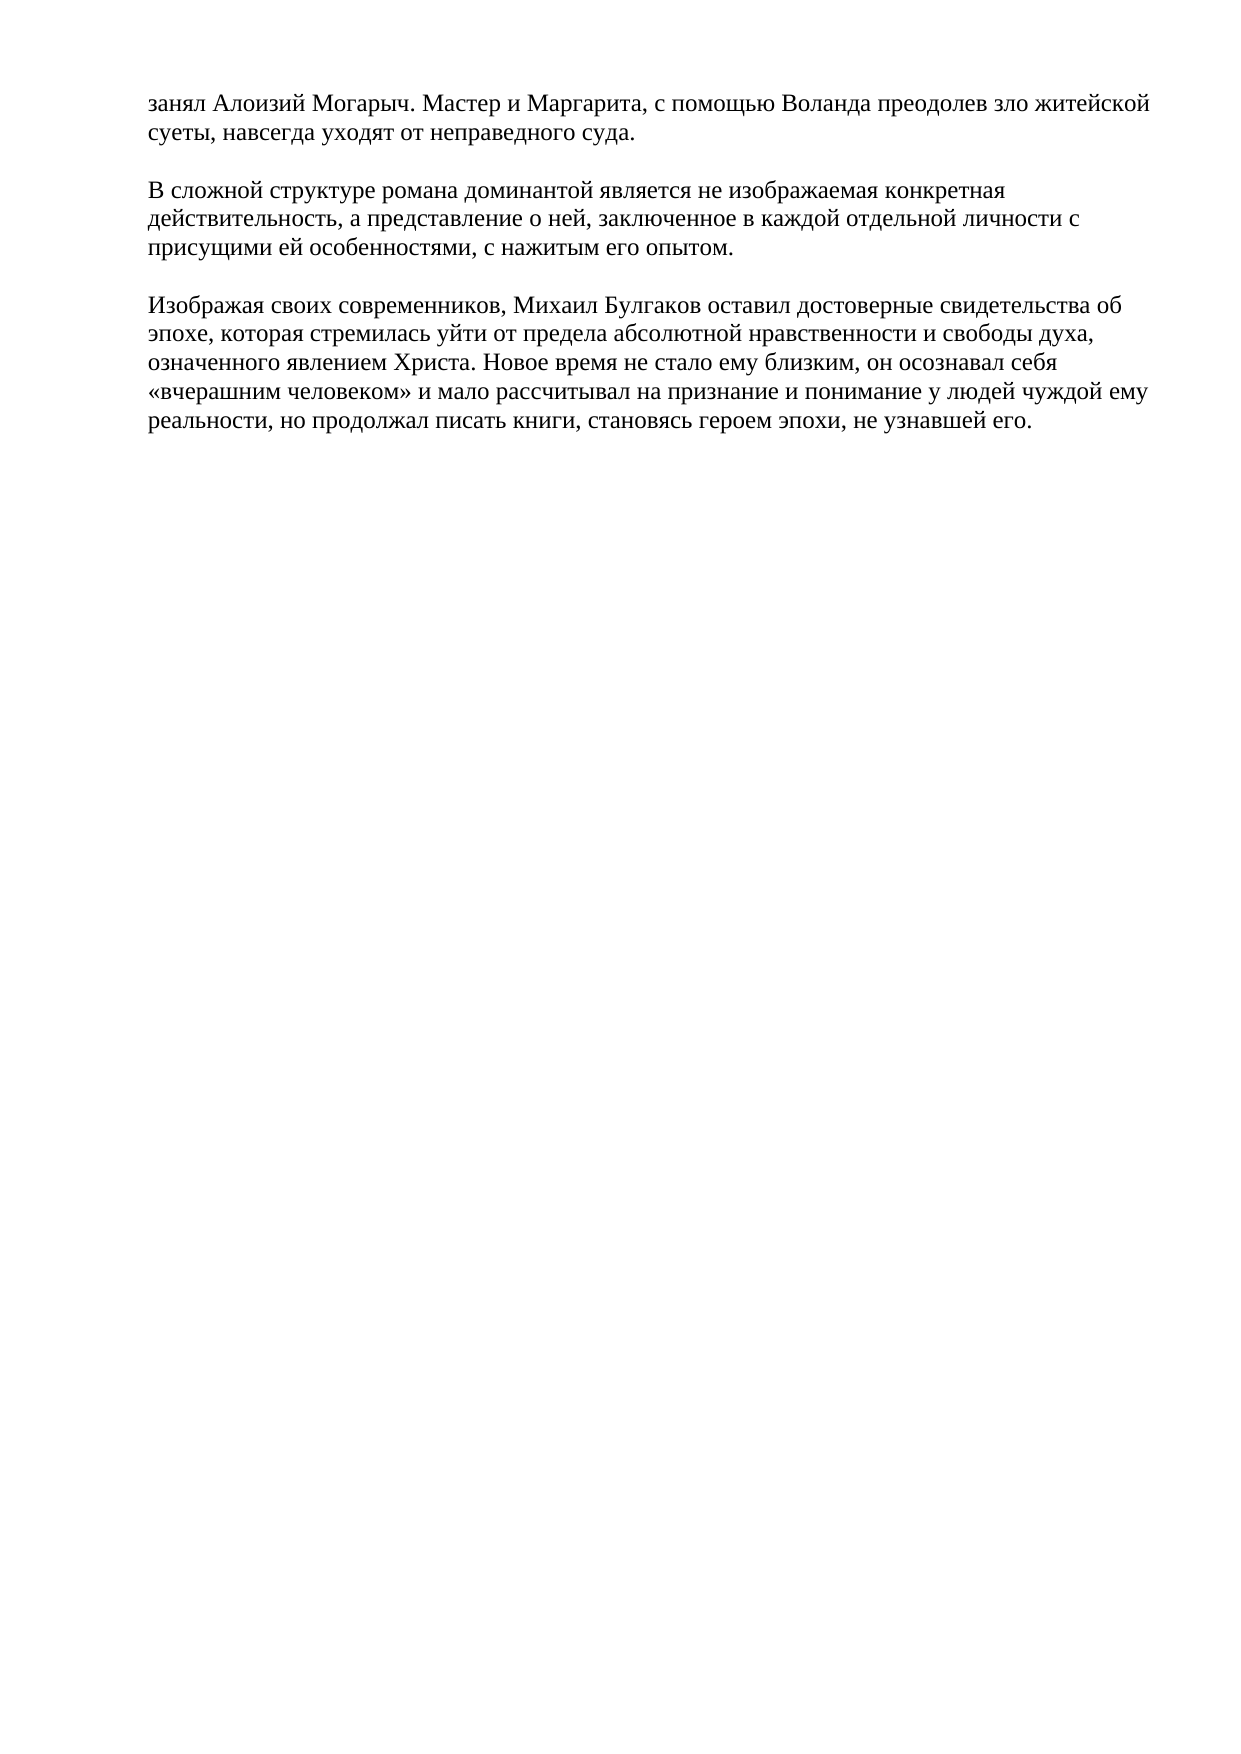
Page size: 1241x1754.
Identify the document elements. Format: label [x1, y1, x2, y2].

text [148, 88, 1152, 433]
